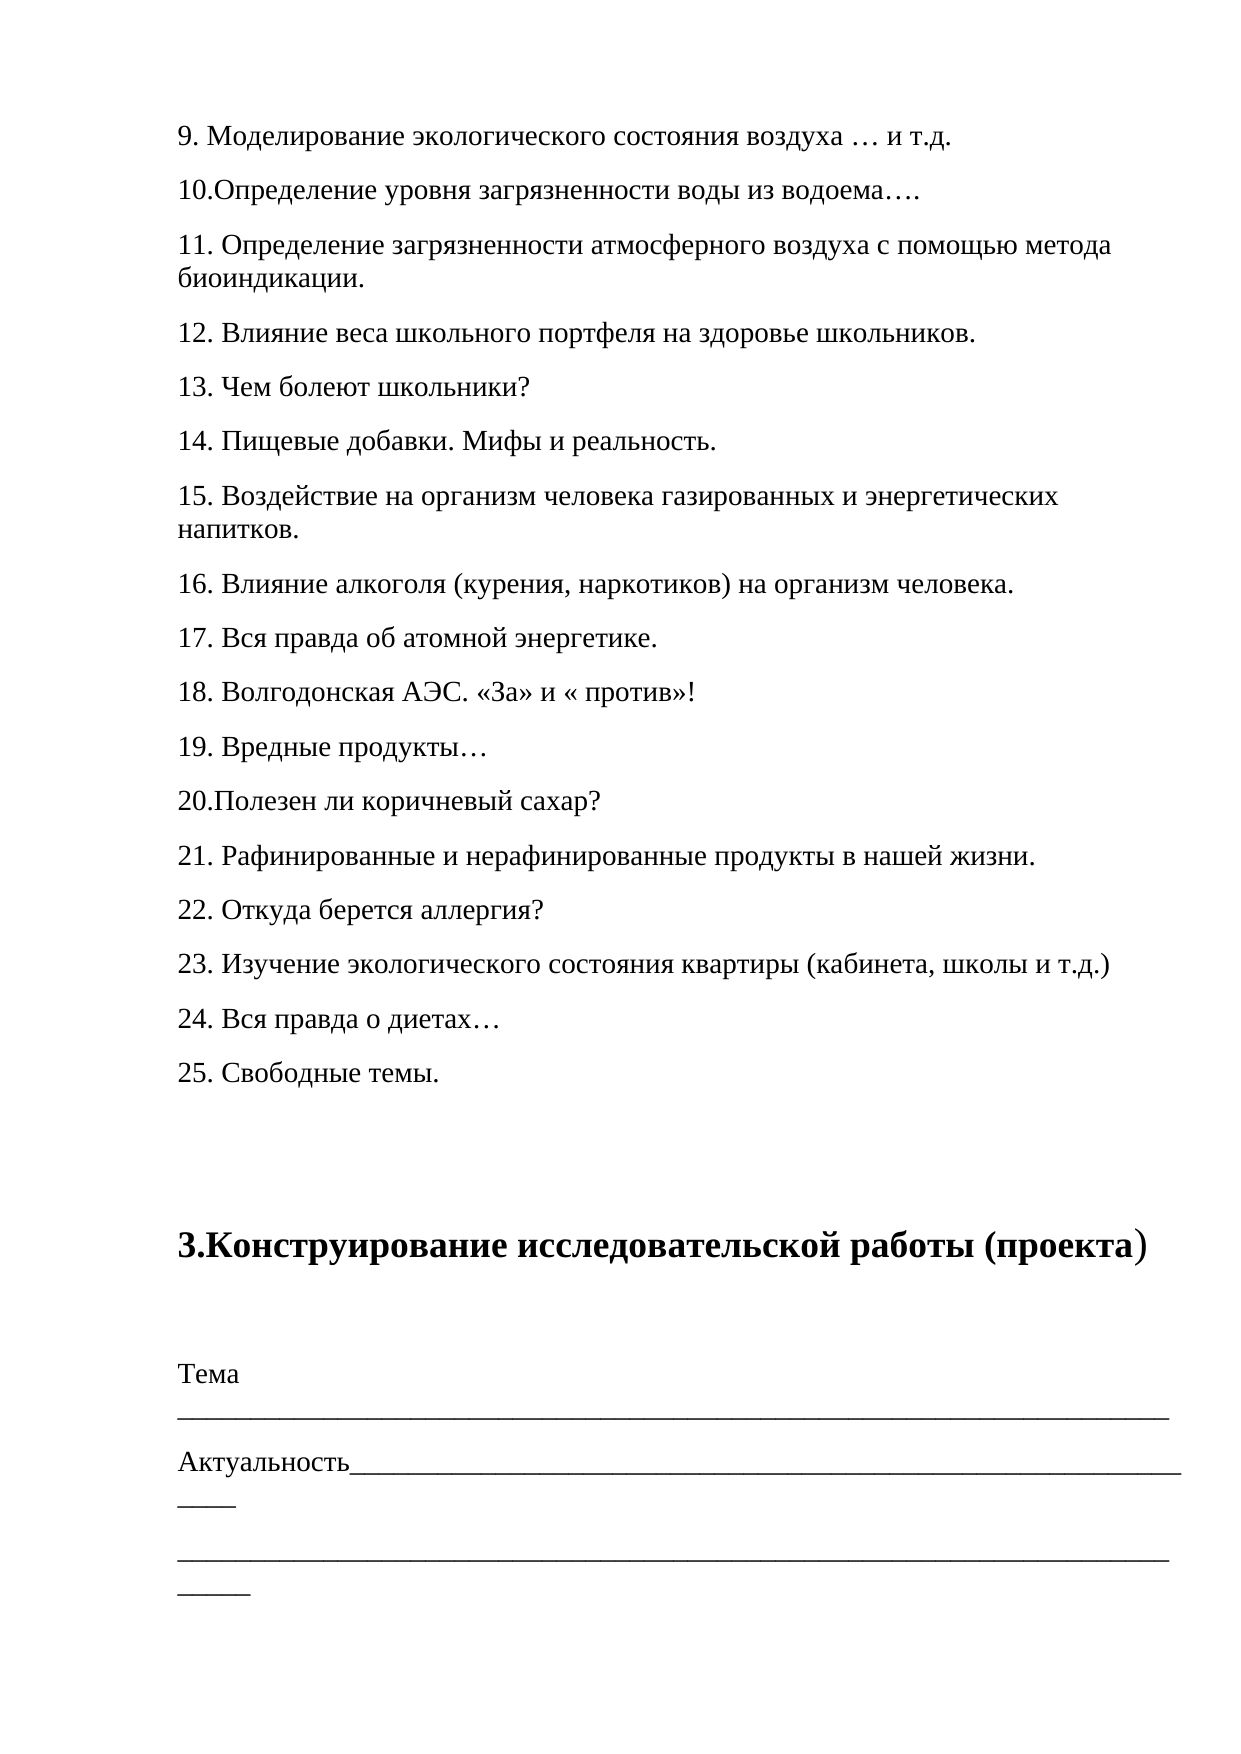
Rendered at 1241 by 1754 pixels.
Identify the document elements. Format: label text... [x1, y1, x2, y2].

text 18. Волгодонская АЭС. «За» и « против»! [177, 674, 1181, 708]
text 11. Определение загрязненности атмосферного воздуха с помощью метода биоиндикации. [177, 227, 1181, 294]
text 17. Вся правда об атомной энергетике. [177, 620, 1181, 654]
text 25. Свободные темы. [177, 1055, 1181, 1089]
text 19. Вредные продукты… [177, 729, 1181, 762]
text 10.Определение уровня загрязненности воды из водоема…. [177, 172, 1181, 206]
text Тема ____________________________________________________________________ [177, 1356, 1181, 1423]
text 13. Чем болеют школьники? [177, 369, 1181, 403]
text 21. Рафинированные и нерафинированные продукты в нашей жизни. [177, 838, 1181, 871]
text 20.Полезен ли коричневый сахар? [177, 783, 1181, 817]
text 14. Пищевые добавки. Мифы и реальность. [177, 423, 1181, 457]
text 23. Изучение экологического состояния квартиры (кабинета, школы и т.д.) [177, 946, 1181, 980]
text 9. Моделирование экологического состояния воздуха … и т.д. [177, 118, 1181, 152]
text 22. Откуда берется аллергия? [177, 892, 1181, 926]
text 12. Влияние веса школьного портфеля на здоровье школьников. [177, 315, 1181, 348]
text Актуальность_____________________________________________________________ [177, 1444, 1181, 1511]
text _________________________________________________________________________ [177, 1532, 1181, 1599]
text 3.Конструирование исследовательской работы (проекта) [177, 1218, 1181, 1266]
text 16. Влияние алкоголя (курения, наркотиков) на организм человека. [177, 566, 1181, 599]
text 24. Вся правда о диетах… [177, 1001, 1181, 1034]
text 15. Воздействие на организм человека газированных и энергетических напитков. [177, 478, 1181, 545]
